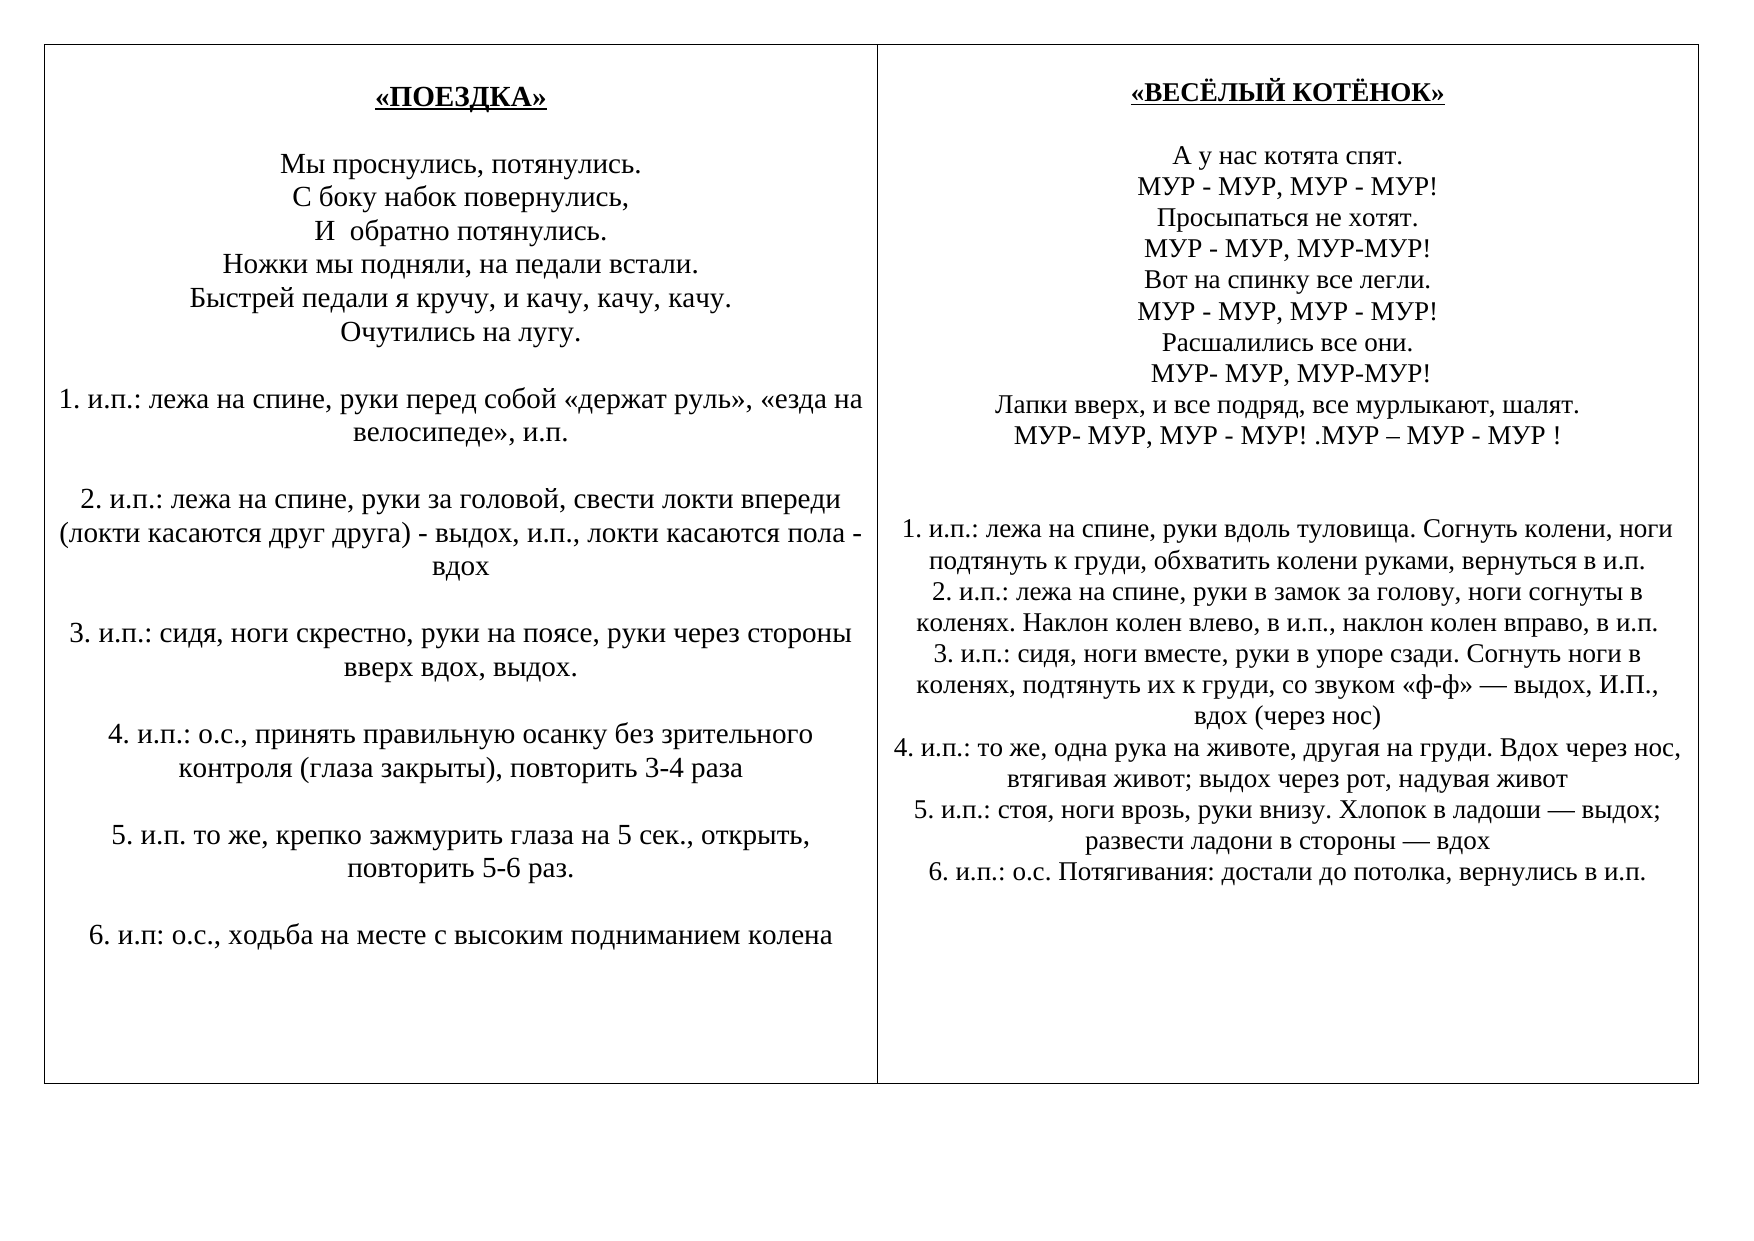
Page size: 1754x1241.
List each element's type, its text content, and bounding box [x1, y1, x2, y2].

table_header «ВЕСЁЛЫЙ КОТЁНОК» А у нас котята спят. МУР - МУР, МУР - МУР! Просыпаться не хотят. МУР - МУР, МУР-МУР! Вот на спинку все легли. МУР - МУР, МУР - МУР! Расшалились все они. МУР- МУР, МУР-МУР! Лапки вверх, и все подряд, все мурлыкают, шалят. МУР- МУР, МУР - МУР! .МУР – МУР - МУР ! 1. и.п.: лежа на спине, руки вдоль туловища. Согнуть колени, ноги подтянуть к груди, обхватить колени руками, вернуться в и.п. 2. и.п.: лежа на спине, руки в замок за голову, ноги согнуты в коленях. Наклон колен влево, в и.п., наклон колен вправо, в и.п. 3. и.п.: сидя, ноги вместе, руки в упоре сзади. Согнуть ноги в коленях, подтянуть их к груди, со звуком «ф-ф» — выдох, И.П., вдох (через нос) 4. и.п.: то же, одна рука на животе, другая на груди. Вдох через нос, втягивая живот; выдох через рот, надувая живот 5. и.п.: стоя, ноги врозь, руки внизу. Хлопок в ладоши — выдох; развести ладони в стороны — вдох 6. и.п.: о.с. Потягивания: достали до потолка, вернулись в и.п. [878, 45, 1698, 1083]
table_header «ПОЕЗДКА» Мы проснулись, потянулись. С боку набок повернулись, И обратно потянулись. Ножки мы подняли, на педали встали. Быстрей педали я кручу, и качу, качу, качу. Очутились на лугу. 1. и.п.: лежа на спине, руки перед собой «держат руль», «езда на велосипеде», и.п. 2. и.п.: лежа на спине, руки за головой, свести локти впереди (локти каcaютcя друг друга) - выдох, и.п., локти касаются пола - вдох 3. и.п.: сидя, ноги скрестно, руки на поясе, руки через стороны вверх вдох, выдох. 4. и.п.: о.с., принять правильную осанку без зрительного контроля (глаза закрыты), повторить 3-4 раза 5. и.п. то же, крепко зажмурить глаза на 5 сек., открыть, повторить 5-6 раз. 6. и.п: о.с., ходьба на месте с высоким подниманием колена [45, 45, 877, 1083]
